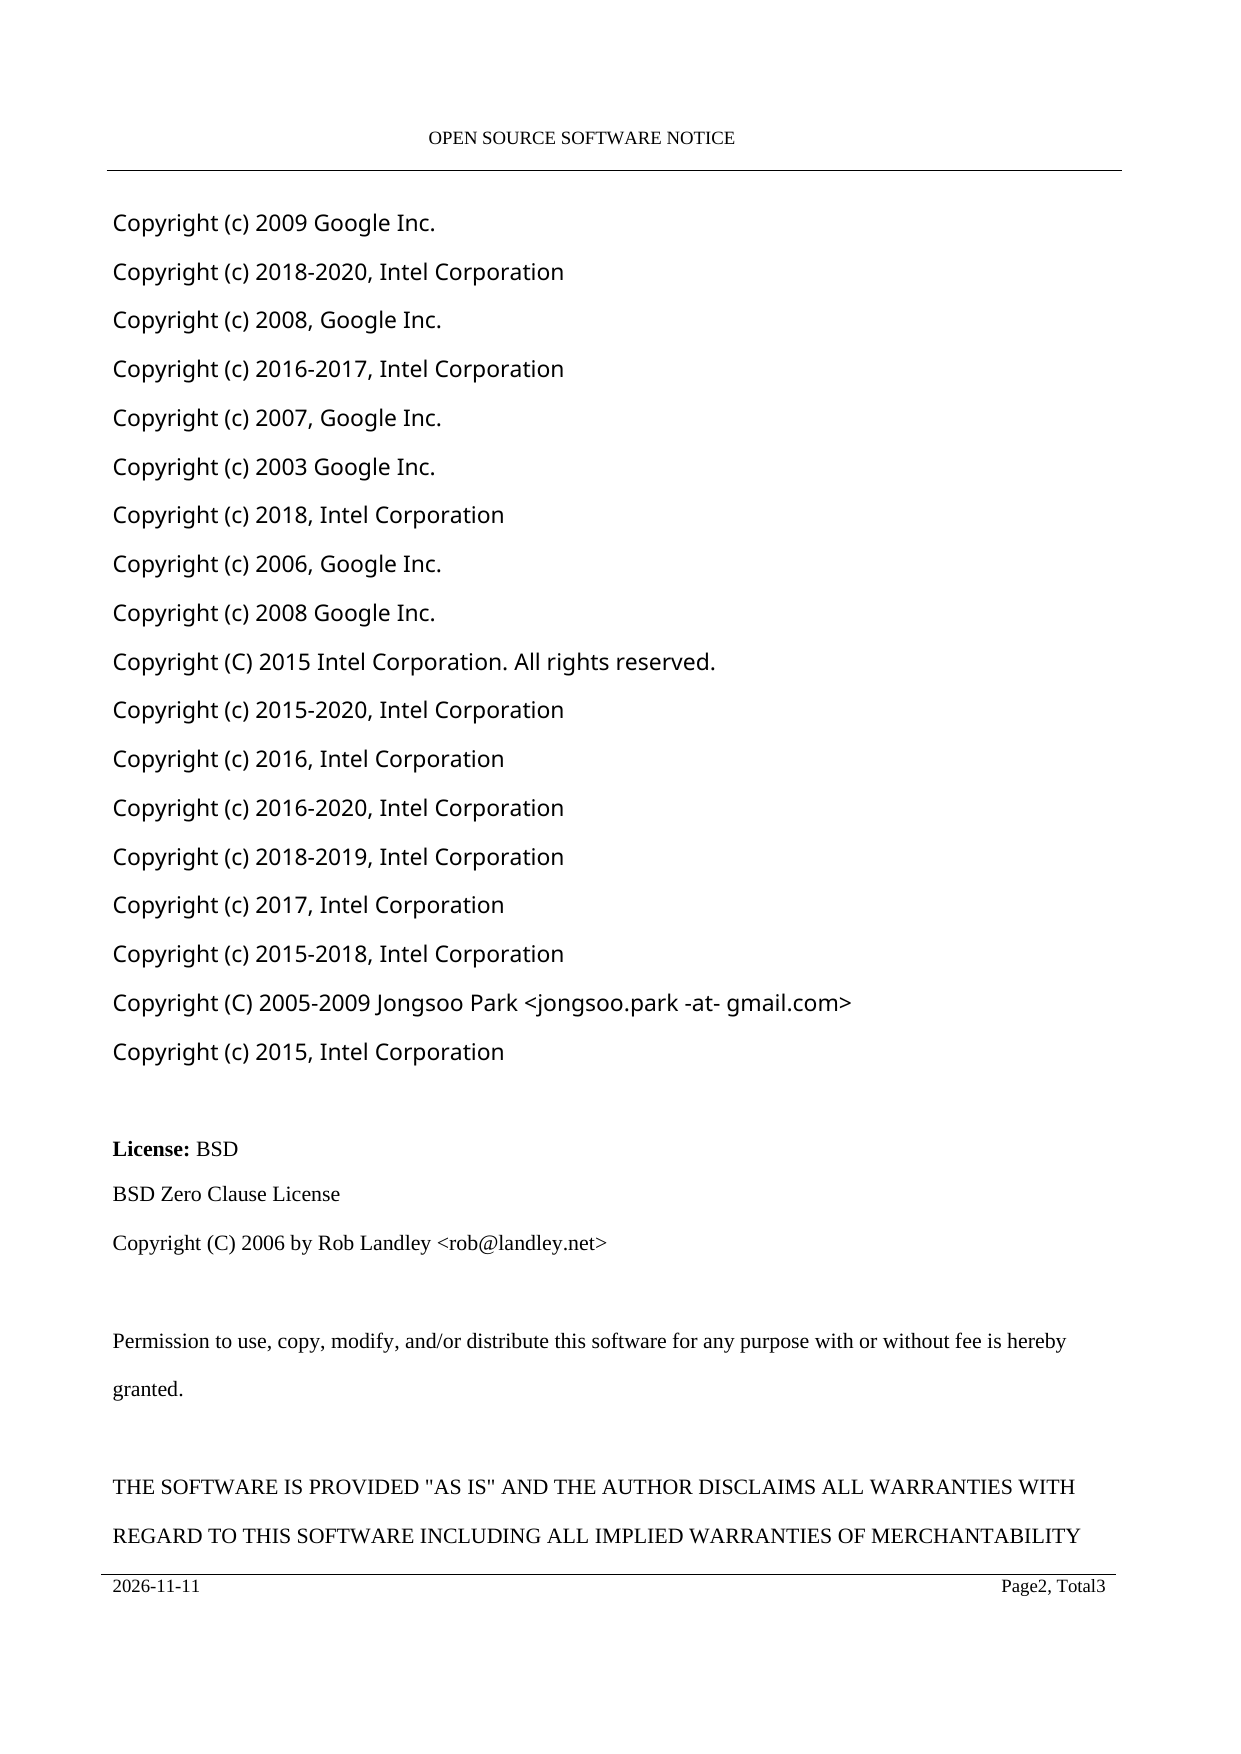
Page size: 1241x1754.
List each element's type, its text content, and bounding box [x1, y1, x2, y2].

text License: BSD [112, 1133, 1128, 1165]
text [112, 206, 1128, 1116]
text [112, 1178, 1128, 1551]
